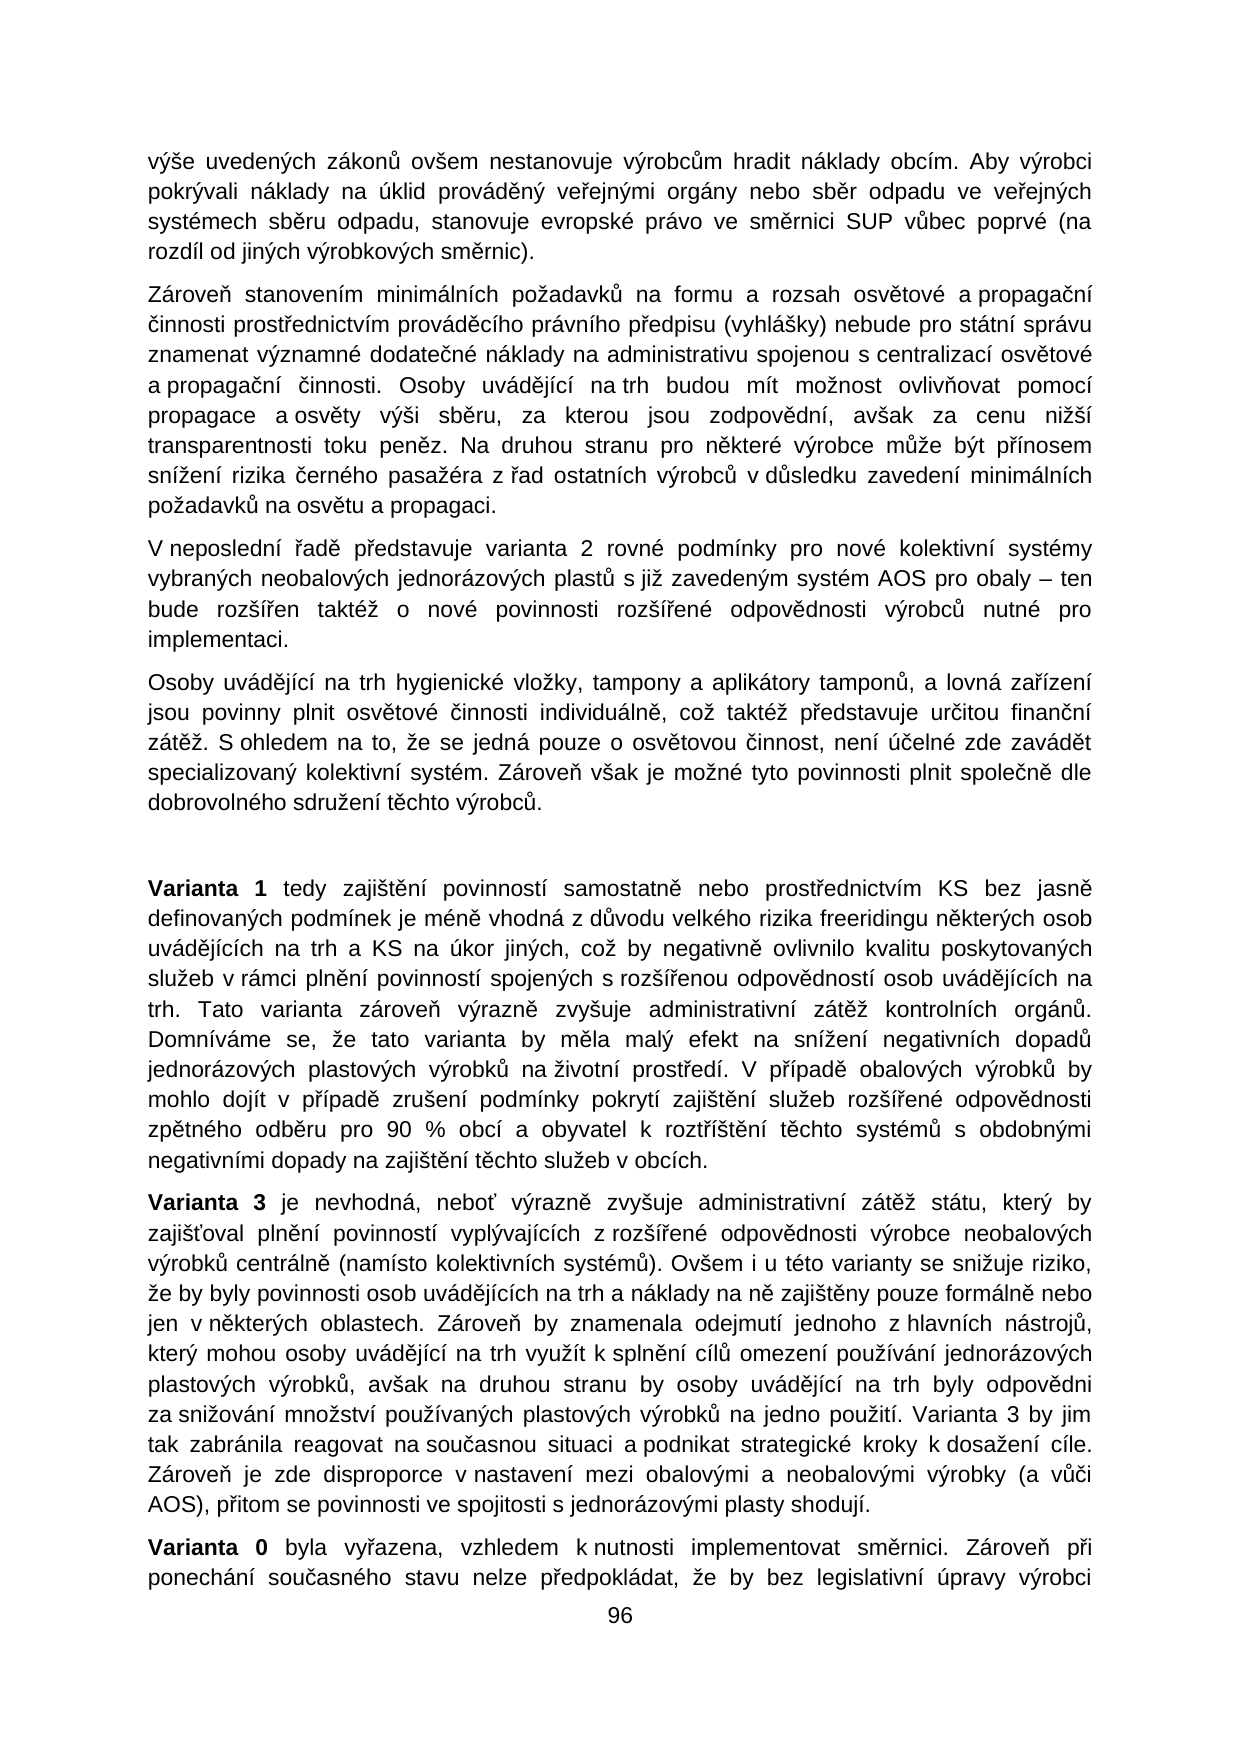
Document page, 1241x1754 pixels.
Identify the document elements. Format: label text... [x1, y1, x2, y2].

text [148, 1534, 1093, 1591]
text Osoby uvádějící na trh hygienické vložky, tampony a aplikátory tamponů, a lovná zařízení jsou povinny plnit osvětové činnosti individuálně, což taktéž představuje určitou finanční zátěž. S ohledem na to, že se jedná pouze o osvětovou činnost, není účelné zde zavádět specializovaný kolektivní systém. Zároveň však je možné tyto povinnosti plnit společně dle dobrovolného sdružení těchto výrobců. [148, 668, 1093, 816]
text Varianta 1 tedy zajištění povinností samostatně nebo prostřednictvím KS bez jasně definovaných podmínek je méně vhodná z důvodu velkého rizika freeridingu některých osob uvádějících na trh a KS na úkor jiných, což by negativně ovlivnilo kvalitu poskytovaných služeb v rámci plnění povinností spojených s rozšířenou odpovědností osob uvádějících na trh. Tato varianta zároveň výrazně zvyšuje administrativní zátěž kontrolních orgánů. Domníváme se, že tato varianta by měla malý efekt na snížení negativních dopadů jednorázových plastových výrobků na životní prostředí. V případě obalových výrobků by mohlo dojít v případě zrušení podmínky pokrytí zajištění služeb rozšířené odpovědnosti zpětného odběru pro 90 % obcí a obyvatel k roztříštění těchto systémů s obdobnými negativními dopady na zajištění těchto služeb v obcích. [148, 875, 1093, 1173]
text V neposlední řadě představuje varianta 2 rovné podmínky pro nové kolektivní systémy vybraných neobalových jednorázových plastů s již zavedeným systém AOS pro obaly – ten bude rozšířen taktéž o nové povinnosti rozšířené odpovědnosti výrobců nutné pro implementaci. [148, 535, 1093, 652]
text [148, 148, 1093, 264]
text Varianta 3 je nevhodná, neboť výrazně zvyšuje administrativní zátěž státu, který by zajišťoval plnění povinností vyplývajících z rozšířené odpovědnosti výrobce neobalových výrobků centrálně (namísto kolektivních systémů). Ovšem i u této varianty se snižuje riziko, že by byly povinnosti osob uvádějících na trh a náklady na ně zajištěny pouze formálně nebo jen v některých oblastech. Zároveň by znamenala odejmutí jednoho z hlavních nástrojů, který mohou osoby uvádějící na trh využít k splnění cílů omezení používání jednorázových plastových výrobků, avšak na druhou stranu by osoby uvádějící na trh byly odpovědni za snižování množství používaných plastových výrobků na jedno použití. Varianta 3 by jim tak zabránila reagovat na současnou situaci a podnikat strategické kroky k dosažení cíle. Zároveň je zde disproporce v nastavení mezi obalovými a neobalovými výrobky (a vůči AOS), přitom se povinnosti ve spojitosti s jednorázovými plasty shodují. [148, 1189, 1093, 1518]
text Zároveň stanovením minimálních požadavků na formu a rozsah osvětové a propagační činnosti prostřednictvím prováděcího právního předpisu (vyhlášky) nebude pro státní správu znamenat významné dodatečné náklady na administrativu spojenou s centralizací osvětové a propagační činnosti. Osoby uvádějící na trh budou mít možnost ovlivňovat pomocí propagace a osvěty výši sběru, za kterou jsou zodpovědní, avšak za cenu nižší transparentnosti toku peněz. Na druhou stranu pro některé výrobce může být přínosem snížení rizika černého pasažéra z řad ostatních výrobců v důsledku zavedení minimálních požadavků na osvětu a propagaci. [148, 281, 1093, 519]
